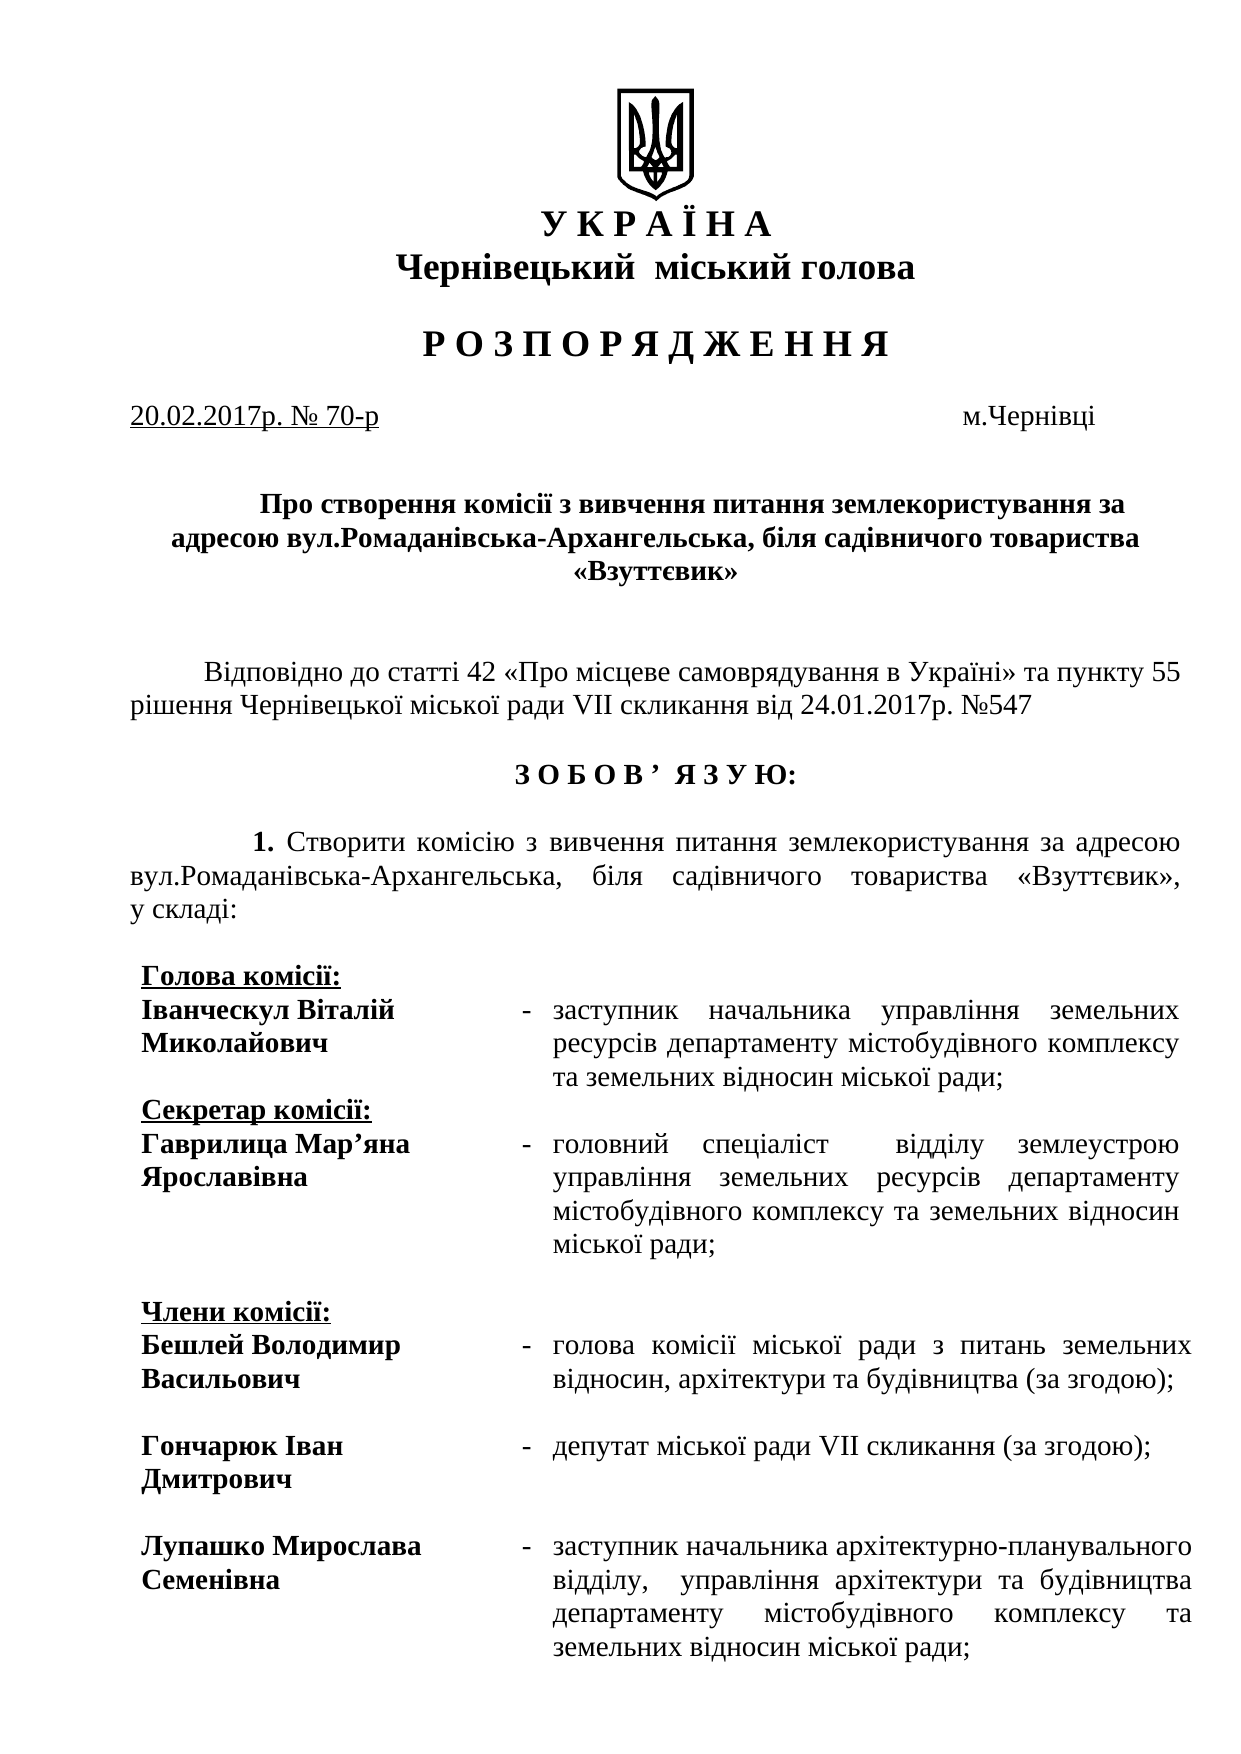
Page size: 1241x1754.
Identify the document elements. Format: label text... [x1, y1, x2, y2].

table_header - - [510, 958, 541, 1294]
text 1. Створити комісію з вивчення питання землекористування за адресою вул.Ромаданівська-Архангельська, біля садівничого товариства «Взуттєвик», у складі: [130, 824, 1181, 925]
table_header заступник начальника управління земельних ресурсів департаменту містобудівного комплексу та земельних відносин міської ради; головний спеціаліст відділу землеустрою управління земельних ресурсів департаменту містобудівного комплексу та земельних відносин міської ради; [541, 958, 1191, 1294]
text Чернівецький міський голова [130, 244, 1181, 287]
text З О Б О В ’ Я З У Ю: [130, 757, 1181, 791]
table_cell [130, 1294, 510, 1663]
text У К Р А Ї Н А [130, 201, 1181, 244]
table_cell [541, 1294, 1204, 1663]
text Р О З П О Р Я Д Ж Е Н Н Я [130, 321, 1181, 364]
text Відповідно до статті 42 «Про місцеве самоврядування в Україні» та пункту 55 рішення Чернівецької міської ради VІІ скликання від 24.01.2017р. №547 [130, 654, 1181, 721]
table_cell - - - [510, 1294, 541, 1663]
text 20.02.2017р. № 70-р м.Чернівці [130, 398, 1181, 431]
text Про створення комісії з вивчення питання землекористування за адресою вул.Ромаданівська-Архангельська, біля садівничого товариства «Взуттєвик» [130, 486, 1181, 587]
table_header Голова комісії: Іванческул Віталій Миколайович Секретар комісії: Гаврилица Мар’яна Ярославівна [130, 958, 510, 1294]
